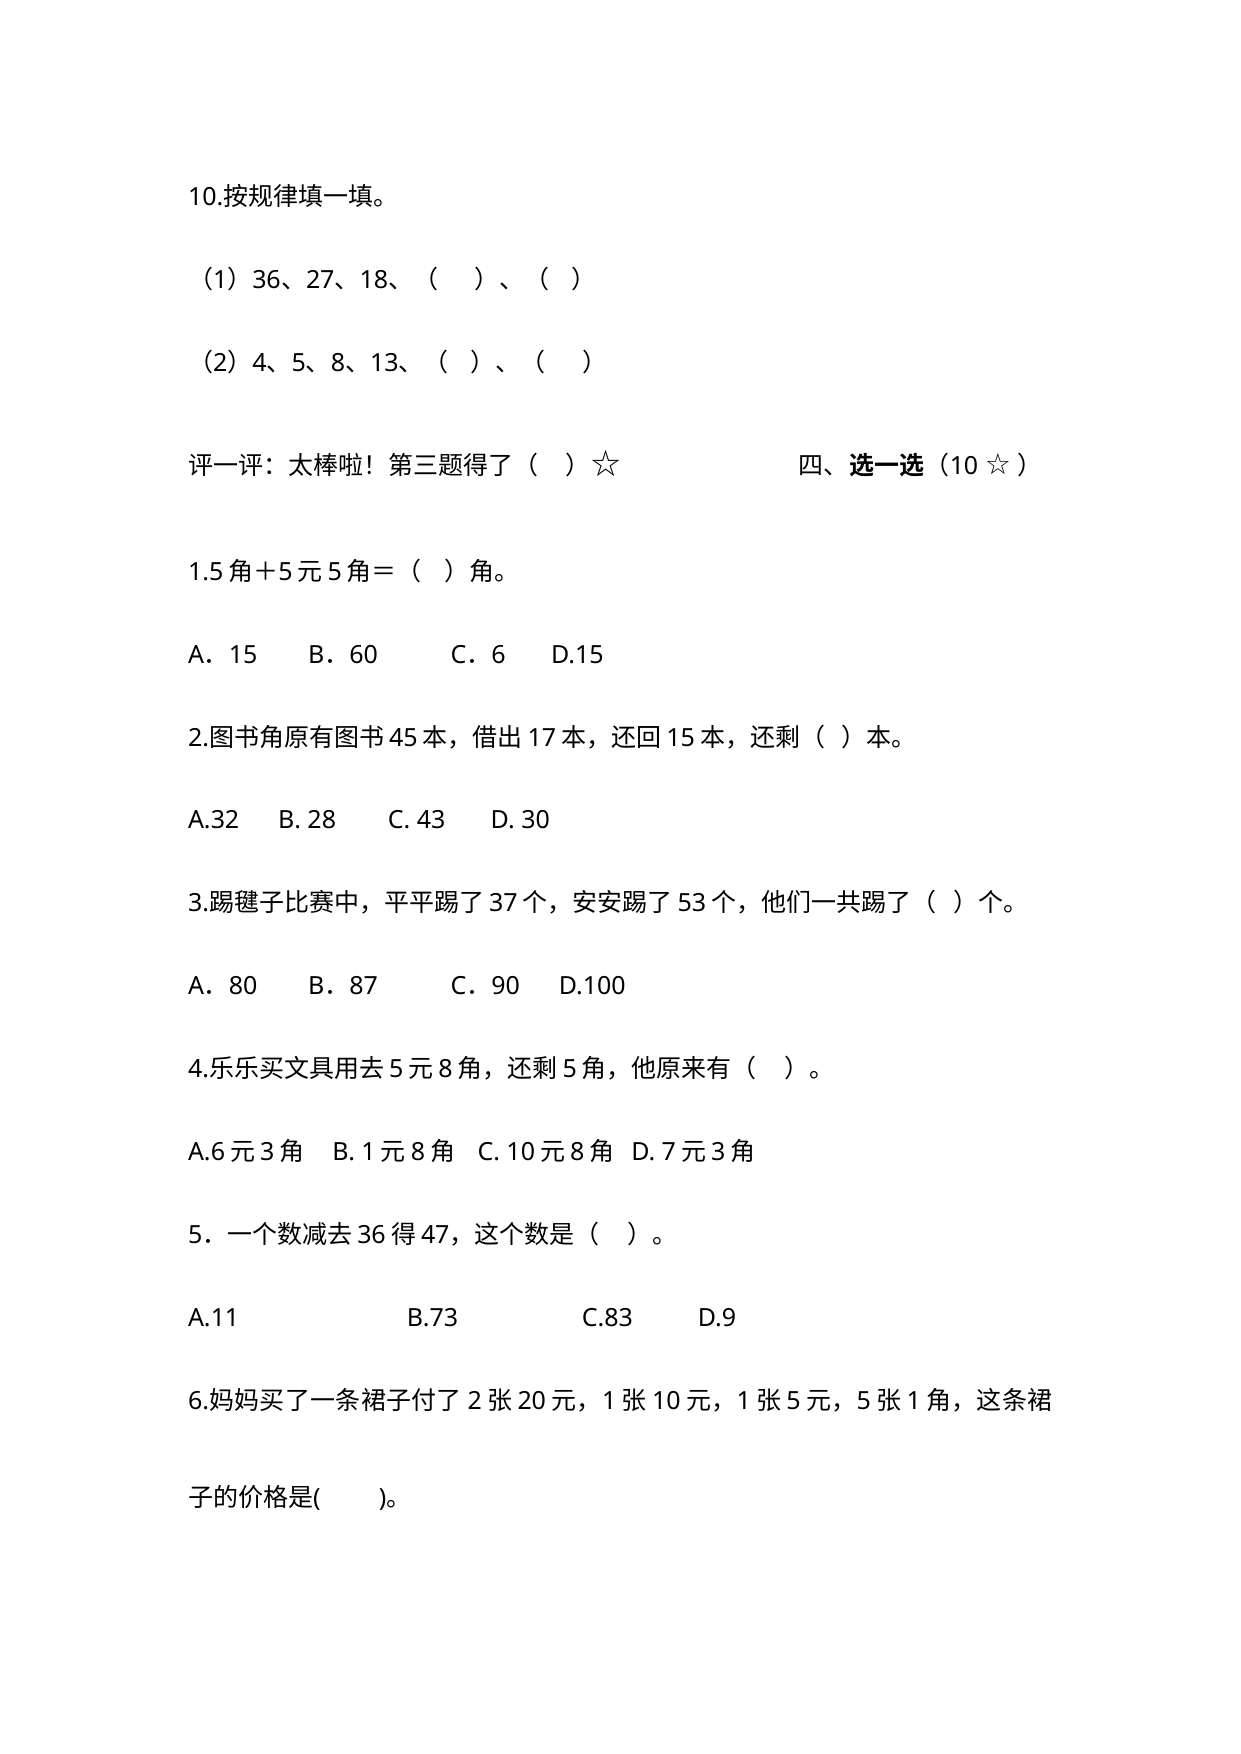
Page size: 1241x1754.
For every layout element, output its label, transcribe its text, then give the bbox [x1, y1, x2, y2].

text A.32 B. 28 C. 43 D. 30 [188, 786, 1052, 851]
text （2）4、5、8、13、（ ）、（ ） [188, 328, 1052, 393]
text 5．一个数减去36得47，这个数是（ ）。 [188, 1201, 1052, 1266]
text 6.妈妈买了一条裙子付了2张20元，1张10元，1张5元，5张1角，这条裙子的价格是( )。 [188, 1366, 1052, 1528]
text 1.5角＋5元5角＝（ ）角。 [188, 537, 1052, 602]
text A.6元3角 B. 1元8角 C. 10元8角 D. 7元3角 [188, 1117, 1052, 1182]
text 10.按规律填一填。 [188, 162, 1052, 227]
text 评一评：太棒啦！第三题得了（ ）☆ 四、选一选（10 ☆ ） [188, 429, 1052, 494]
text A．15 B．60 C．6 D.15 [188, 620, 1052, 685]
text 3.踢毽子比赛中，平平踢了37个，安安踢了53个，他们一共踢了（ ）个。 [188, 868, 1052, 933]
text （1）36、27、18、（ ）、（ ） [188, 245, 1052, 310]
text A．80 B．87 C．90 D.100 [188, 951, 1052, 1016]
text 4.乐乐买文具用去5元8角，还剩5角，他原来有（ ）。 [188, 1034, 1052, 1099]
text A.11 B.73 C.83 D.9 [188, 1284, 1052, 1349]
text 2.图书角原有图书45本，借出17本，还回15本，还剩（ ）本。 [188, 703, 1052, 768]
